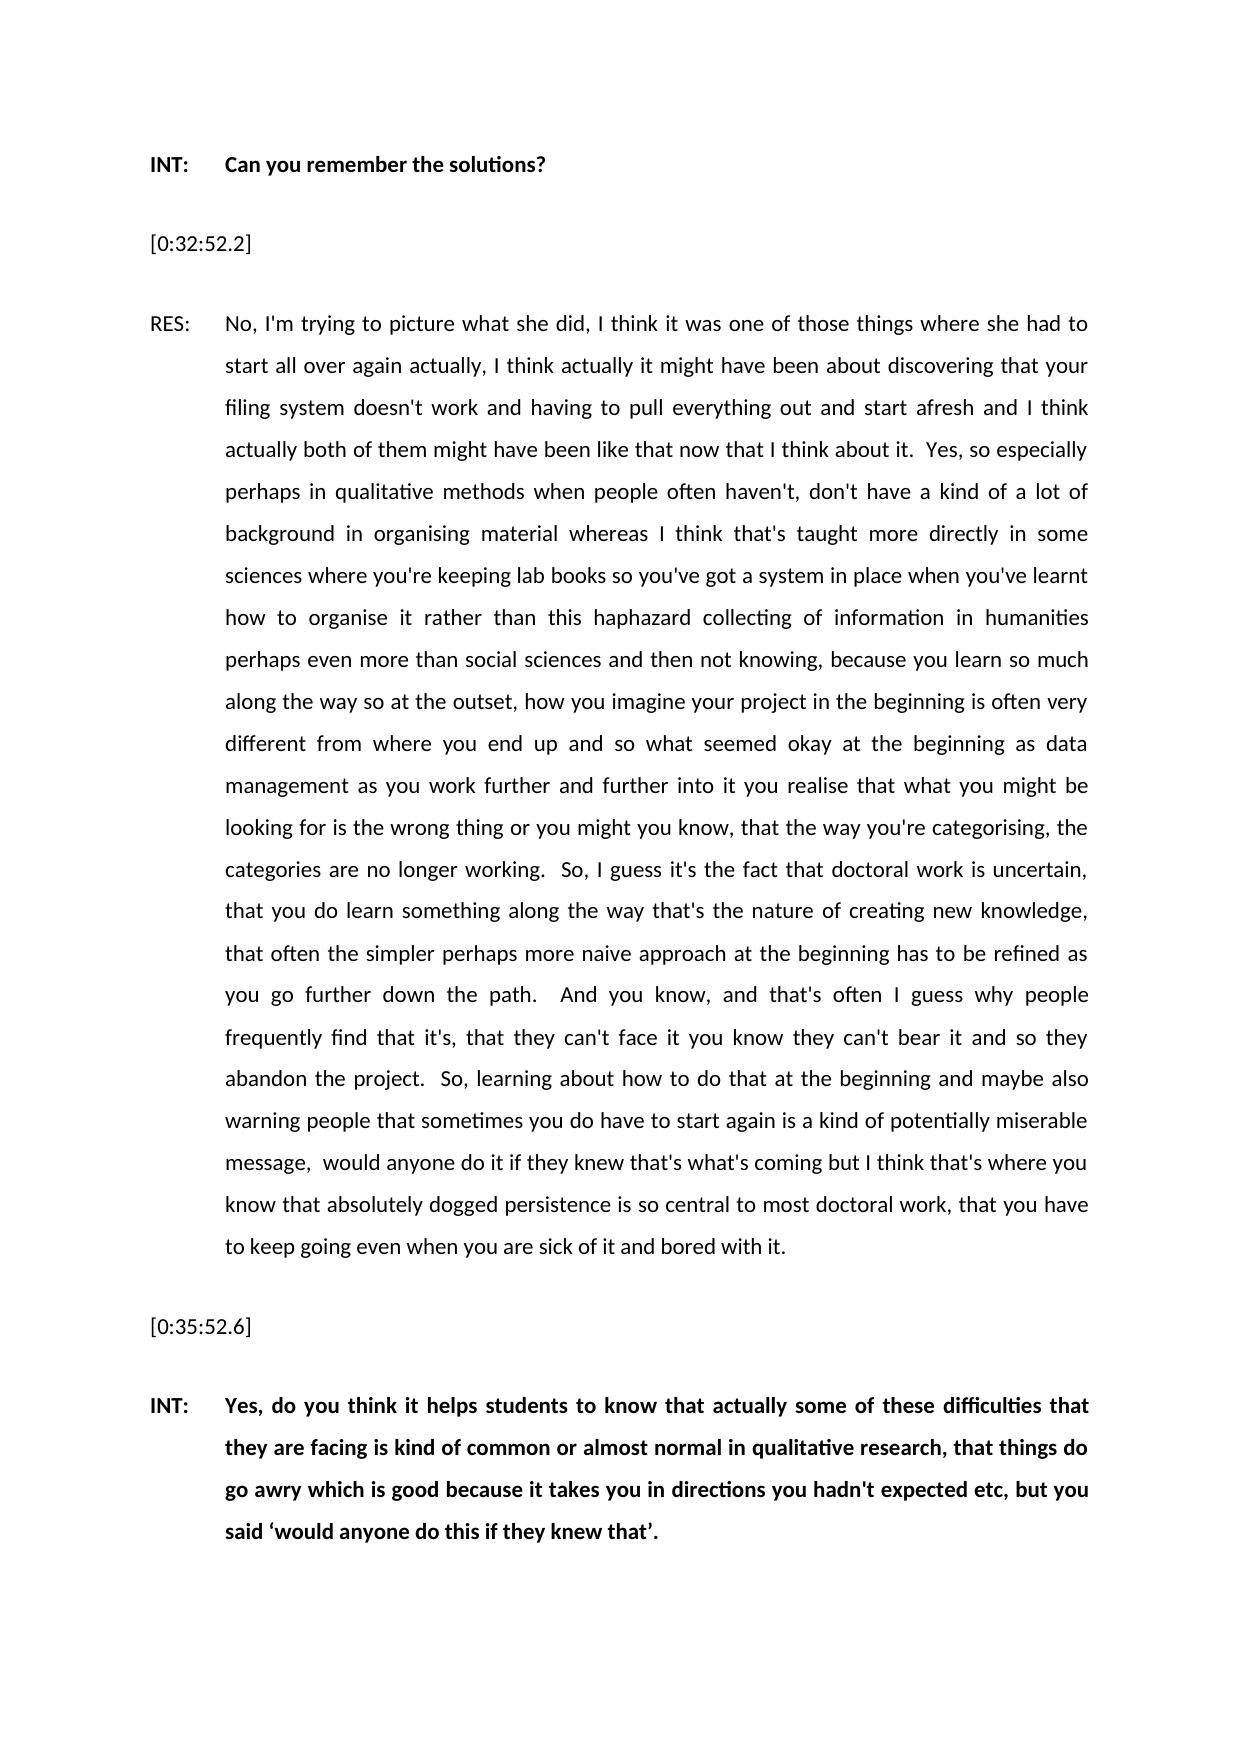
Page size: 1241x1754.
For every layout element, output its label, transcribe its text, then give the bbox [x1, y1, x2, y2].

text [0:35:52.6] [150, 1312, 1090, 1340]
text [0:32:52.2] [150, 229, 1090, 257]
text RES: No, I'm trying to picture what she did, I think it was one of those things where she had to start all over again actually, I think actually it might have been about discovering that your filing system doesn't work and having to pull everything out and start afresh and I think actually both of them might have been like that now that I think about it. Yes, so especially perhaps in qualitative methods when people often haven't, don't have a kind of a lot of background in organising material whereas I think that's taught more directly in some sciences where you're keeping lab books so you've got a system in place when you've learnt how to organise it rather than this haphazard collecting of information in humanities perhaps even more than social sciences and then not knowing, because you learn so much along the way so at the outset, how you imagine your project in the beginning is often very different from where you end up and so what seemed okay at the beginning as data management as you work further and further into it you realise that what you might be looking for is the wrong thing or you might you know, that the way you're categorising, the categories are no longer working. So, I guess it's the fact that doctoral work is uncertain, that you do learn something along the way that's the nature of creating new knowledge, that often the simpler perhaps more naive approach at the beginning has to be refined as you go further down the path. And you know, and that's often I guess why people frequently find that it's, that they can't face it you know they can't bear it and so they abandon the project. So, learning about how to do that at the beginning and maybe also warning people that sometimes you do have to start again is a kind of potentially miserable message, would anyone do it if they knew that's what's coming but I think that's where you know that absolutely dogged persistence is so central to most doctoral work, that you have to keep going even when you are sick of it and bored with it. [150, 309, 1090, 1261]
text INT: Can you remember the solutions? [150, 150, 1090, 178]
text INT: Yes, do you think it helps students to know that actually some of these difficulties that they are facing is kind of common or almost normal in qualitative research, that things do go awry which is good because it takes you in directions you hadn't expected etc, but you said ‘would anyone do this if they knew that’. [150, 1391, 1090, 1545]
